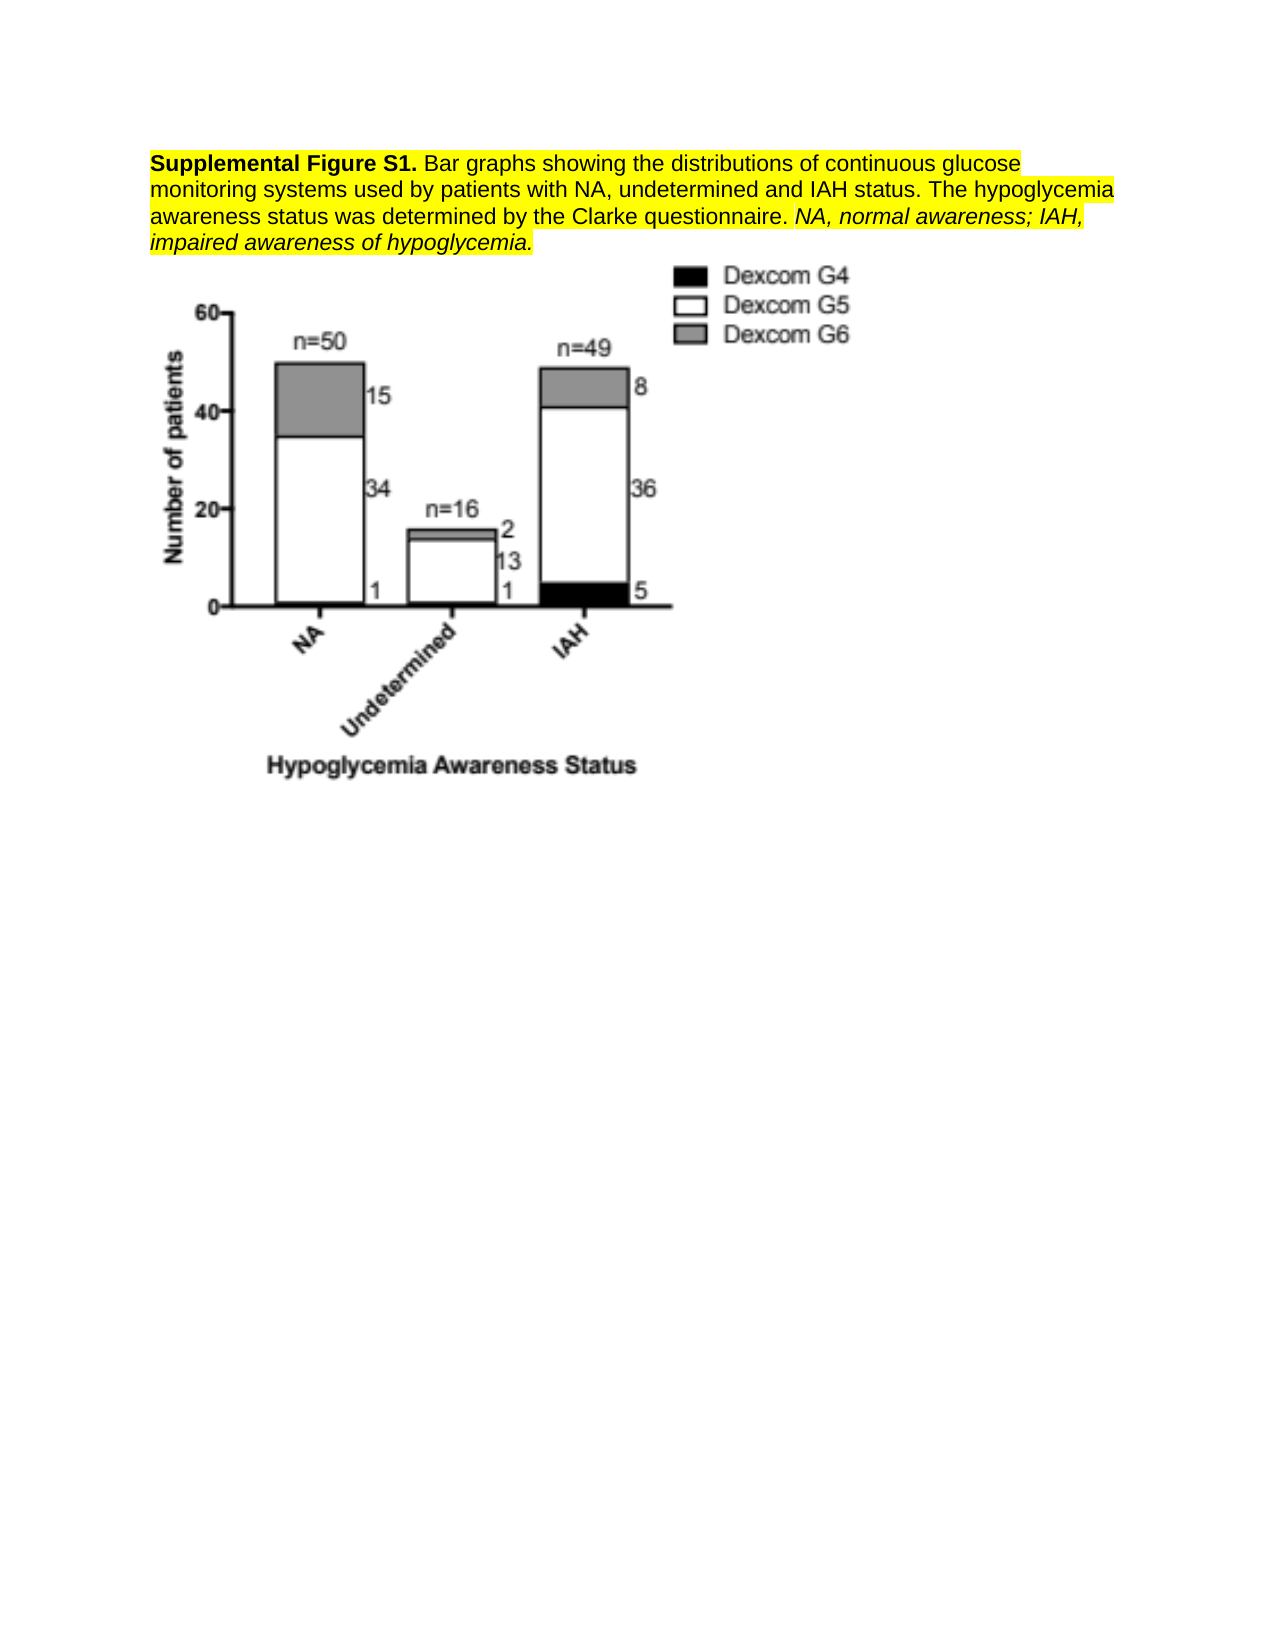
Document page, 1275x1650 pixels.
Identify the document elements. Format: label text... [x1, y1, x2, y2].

text Supplemental Figure S1. Bar graphs showing the distributions of continuous glucose monitoring systems used by patients with NA, undetermined and IAH status. The hypoglycemia awareness status was determined by the Clarke questionnaire. NA, normal awareness; IAH, impaired awareness of hypoglycemia. [533, 150, 1125, 255]
